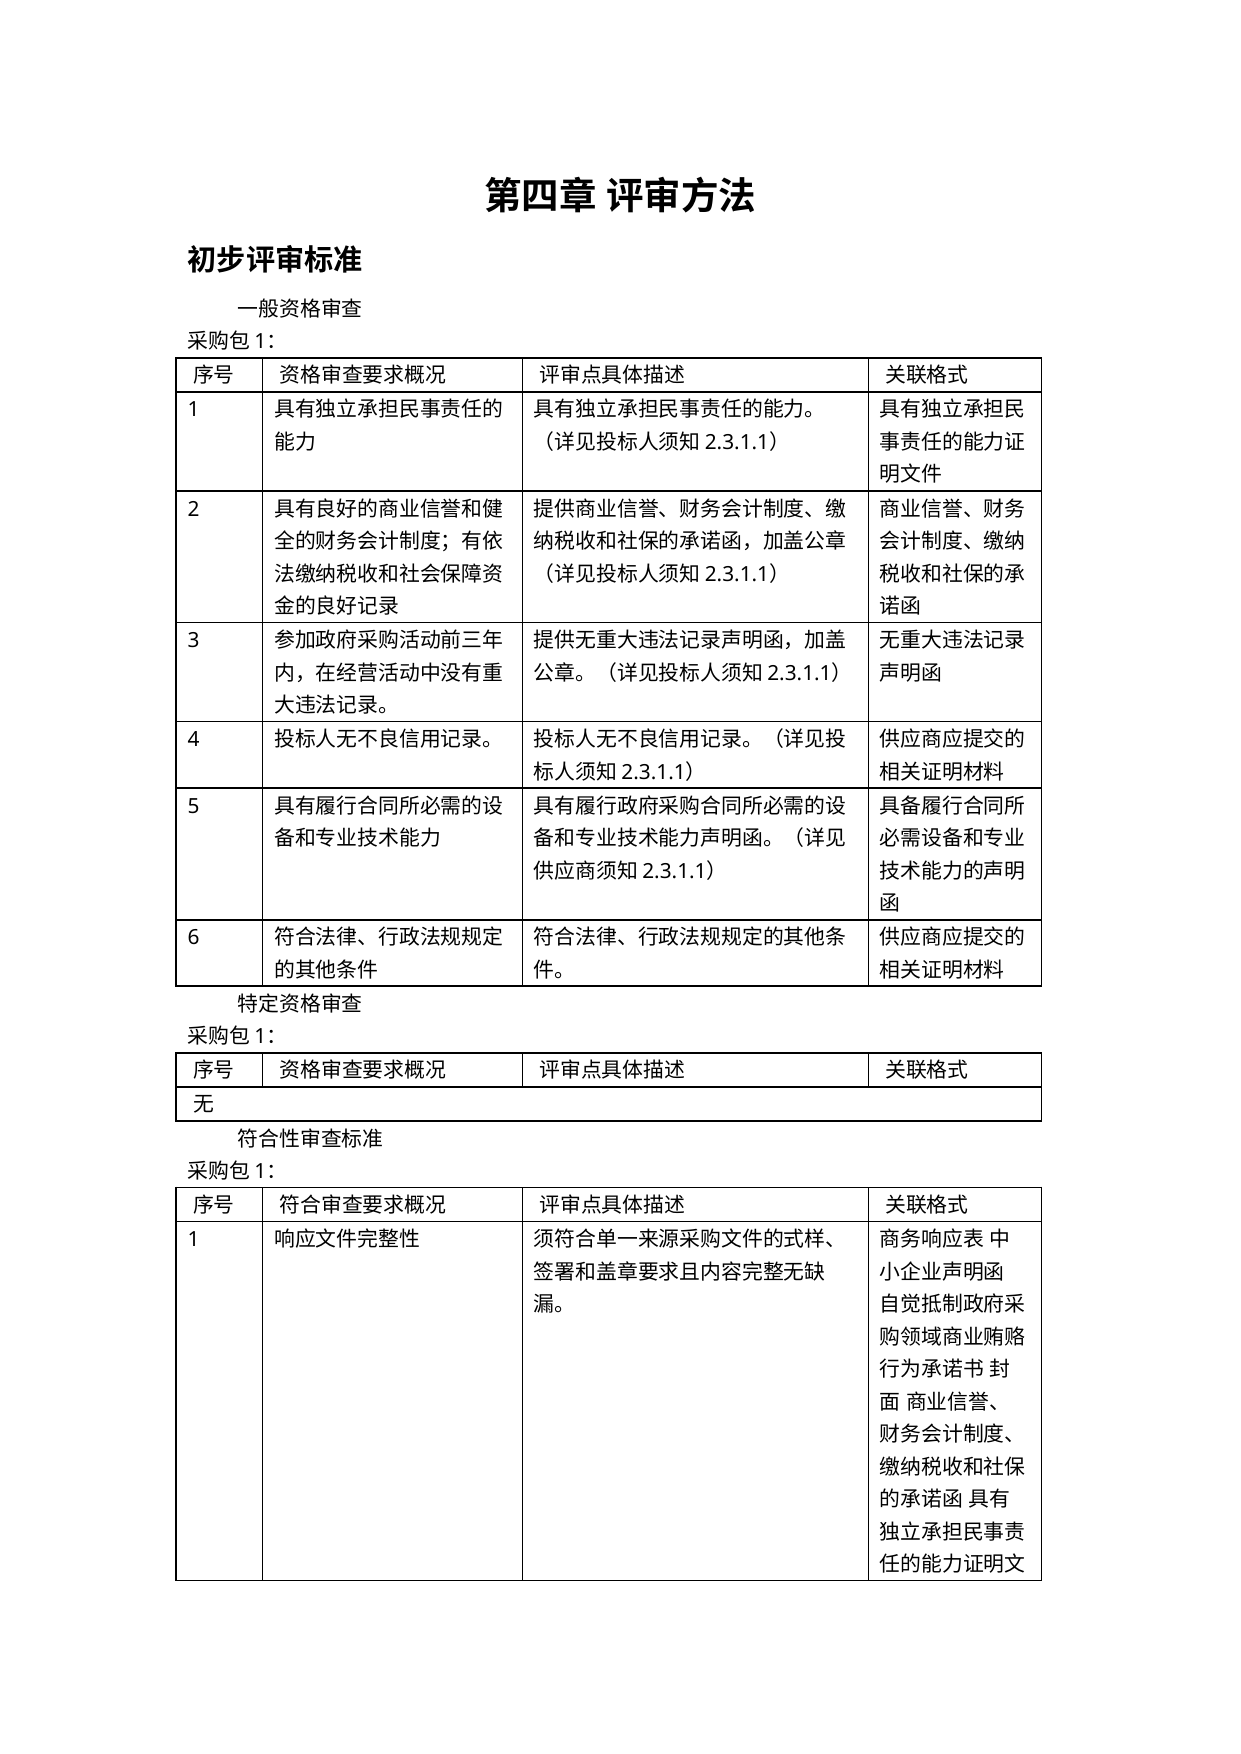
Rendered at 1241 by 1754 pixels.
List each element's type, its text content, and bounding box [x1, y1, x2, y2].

text 采购包1： [187, 1019, 1053, 1052]
table_cell 投标人无不良信用记录。 [263, 722, 522, 787]
table_cell 1 [177, 1222, 262, 1580]
table_cell 3 [177, 623, 262, 721]
table_cell 提供商业信誉、财务会计制度、缴纳税收和社保的承诺函，加盖公章（详见投标人须知2.3.1.1） [523, 492, 868, 622]
table_cell 参加政府采购活动前三年内，在经营活动中没有重大违法记录。 [263, 623, 522, 721]
table_header 评审点具体描述 [523, 1054, 868, 1086]
table_cell 4 [177, 722, 262, 787]
table_cell 响应文件完整性 [263, 1222, 522, 1580]
table_header 关联格式 [869, 359, 1041, 391]
table_cell 具有良好的商业信誉和健全的财务会计制度；有依法缴纳税收和社会保障资金的良好记录 [263, 492, 522, 622]
table_cell 5 [177, 789, 262, 919]
text 初步评审标准 [187, 227, 1053, 292]
table_cell 供应商应提交的相关证明材料 [869, 722, 1041, 787]
table_header 资格审查要求概况 [263, 1054, 522, 1086]
table_header 序号 [177, 1188, 262, 1221]
table_cell 1 [177, 393, 262, 490]
table_cell 具有履行合同所必需的设备和专业技术能力 [263, 789, 522, 919]
table_header 关联格式 [869, 1054, 1041, 1086]
table_cell 无 [177, 1088, 1041, 1120]
table_header 资格审查要求概况 [263, 359, 522, 391]
table_cell 无重大违法记录声明函 [869, 623, 1041, 721]
table_cell 2 [177, 492, 262, 622]
table_cell 投标人无不良信用记录。（详见投标人须知2.3.1.1） [523, 722, 868, 787]
table_cell 具有履行政府采购合同所必需的设备和专业技术能力声明函。（详见供应商须知2.3.1.1） [523, 789, 868, 919]
table_cell 供应商应提交的相关证明材料 [869, 921, 1041, 985]
table_cell 提供无重大违法记录声明函，加盖公章。（详见投标人须知2.3.1.1） [523, 623, 868, 721]
table_cell 具有独立承担民事责任的能力证明文件 [869, 393, 1041, 490]
table_cell 符合法律、行政法规规定的其他条件 [263, 921, 522, 985]
table_header 关联格式 [869, 1188, 1041, 1221]
text 采购包1： [187, 1154, 1053, 1187]
table_cell 符合法律、行政法规规定的其他条件。 [523, 921, 868, 985]
table_header 评审点具体描述 [523, 1188, 868, 1221]
table_cell 具备履行合同所必需设备和专业技术能力的声明函 [869, 789, 1041, 919]
table_cell 6 [177, 921, 262, 985]
table_cell 商业信誉、财务会计制度、缴纳税收和社保的承诺函 [869, 492, 1041, 622]
table_cell 具有独立承担民事责任的能力。（详见投标人须知2.3.1.1） [523, 393, 868, 490]
text 一般资格审查 [187, 292, 1053, 324]
text 采购包1： [187, 324, 1053, 357]
text 第四章 评审方法 [187, 162, 1053, 227]
text 特定资格审查 [187, 987, 1053, 1019]
table_header 序号 [177, 1054, 262, 1086]
table_header 评审点具体描述 [523, 359, 868, 391]
table_header 符合审查要求概况 [263, 1188, 522, 1221]
table_header 序号 [177, 359, 262, 391]
table_cell 具有独立承担民事责任的能力 [263, 393, 522, 490]
text 符合性审查标准 [187, 1122, 1053, 1154]
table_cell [869, 1222, 1041, 1580]
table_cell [523, 1222, 868, 1580]
